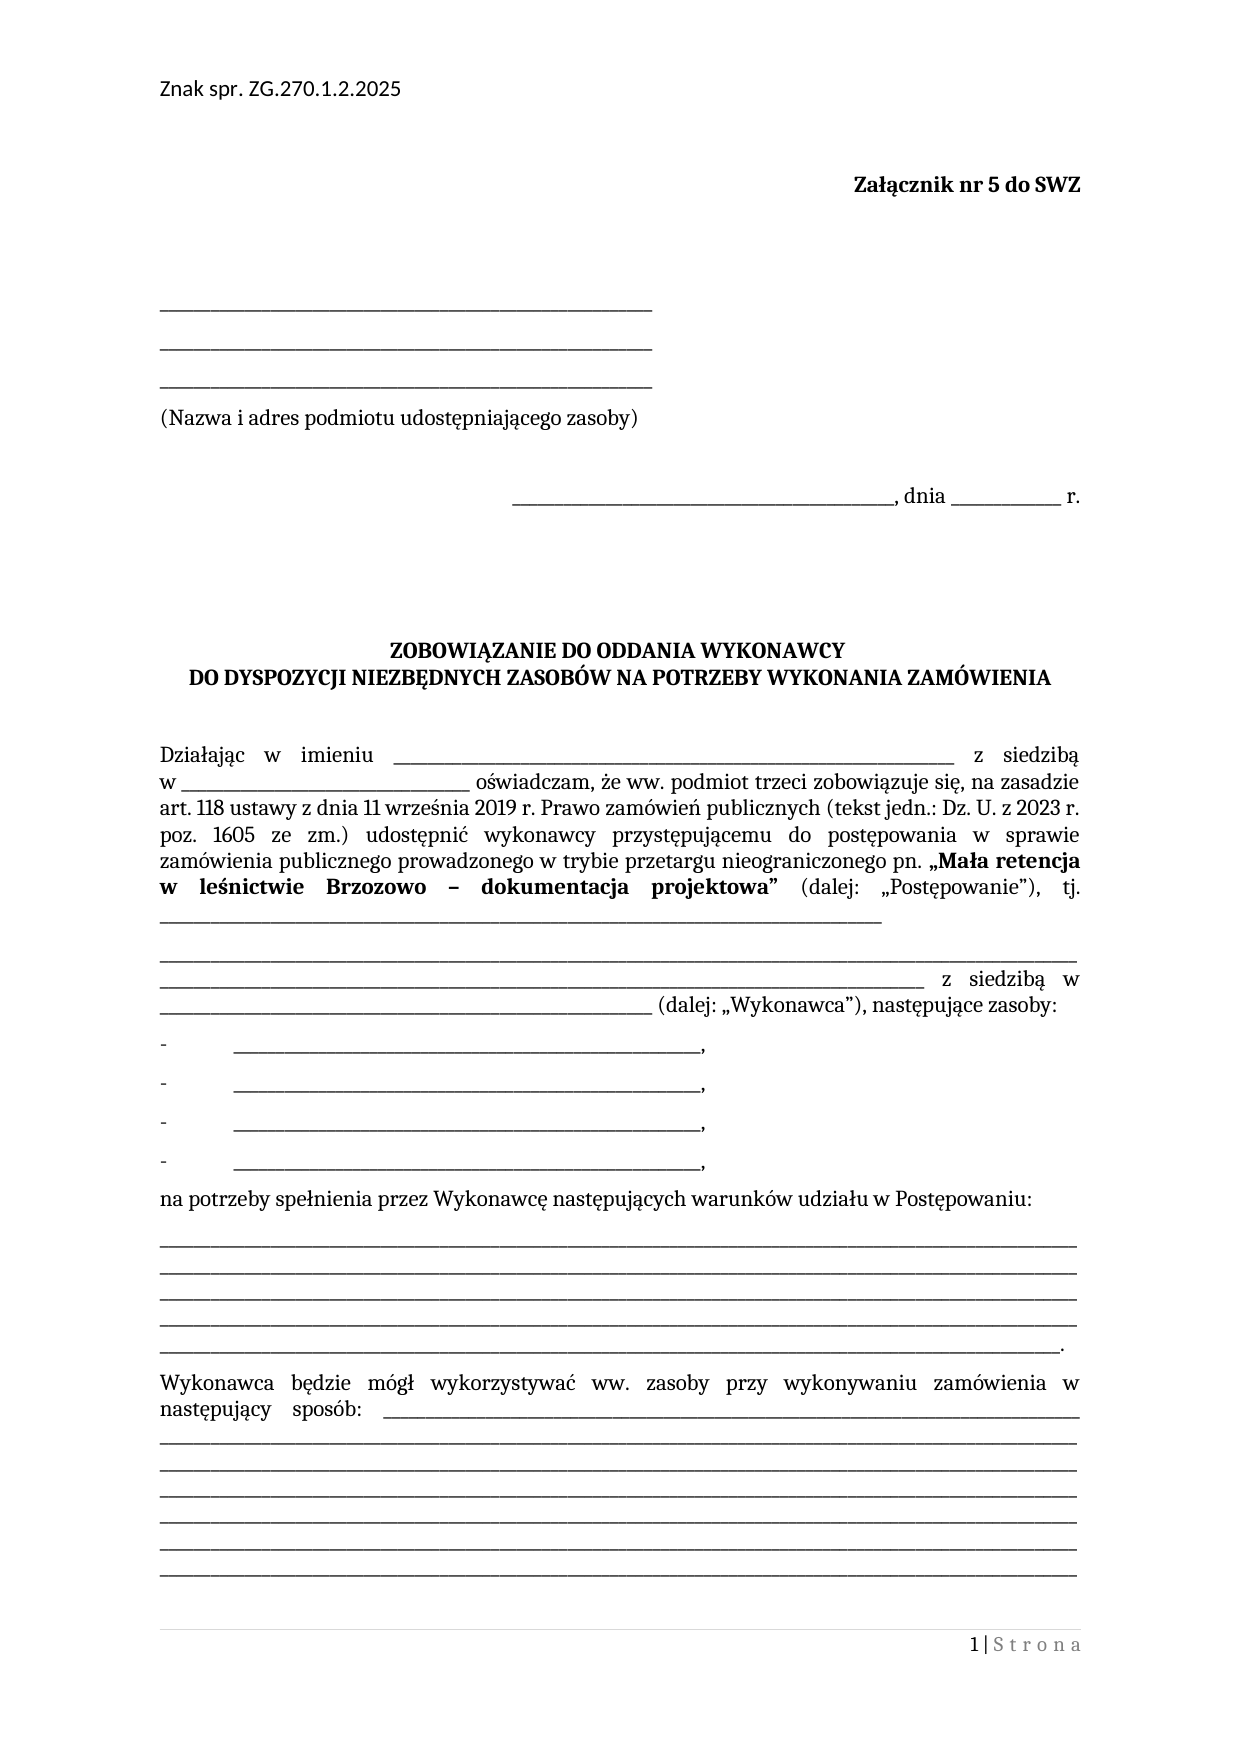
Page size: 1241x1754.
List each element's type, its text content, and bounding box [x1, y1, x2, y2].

text na potrzeby spełnienia przez Wykonawcę następujących warunków udziału w Postępowaniu: [159, 1186, 1081, 1213]
text Załącznik nr 5 do SWZ [159, 172, 1081, 198]
text - _______________________________________________________, [159, 1070, 1081, 1096]
text __________________________________________________________ [159, 288, 1081, 315]
text Działając w imieniu __________________________________________________________________ z siedzibą w __________________________________ oświadczam, że ww. podmiot trzeci zobowiązuje się, na zasadzie art. 118 ustawy z dnia 11 września 2019 r. Prawo zamówień publicznych (tekst jedn.: Dz. U. z 2023 r. poz. 1605 ze zm.) udostępnić wykonawcy przystępującemu do postępowania w sprawie zamówienia publicznego prowadzonego w trybie przetargu nieograniczonego pn. „Mała retencja w leśnictwie Brzozowo – dokumentacja projektowa” (dalej: „Postępowanie”), tj. _____________________________________________________________________________________ [159, 742, 1081, 927]
text ______________________________________________________________________________________________________________________________________________________________________________________________________ z siedzibą w __________________________________________________________ (dalej: „Wykonawca”), następujące zasoby: [159, 939, 1081, 1018]
text __________________________________________________________________________________________________________________________________________________________________________________________________________________________________________________________________________________________________________________________________________________________________________________________________________________________________________________________________________________________________________________________________________________________. [159, 1225, 1081, 1357]
text - _______________________________________________________, [159, 1031, 1081, 1057]
text (Nazwa i adres podmiotu udostępniającego zasoby) [159, 405, 1081, 431]
text _____________________________________________, dnia _____________ r. [159, 483, 1081, 509]
text - _______________________________________________________, [159, 1147, 1081, 1174]
text ZOBOWIĄZANIE DO ODDANIA WYKONAWCY DO DYSPOZYCJI NIEZBĘDNYCH ZASOBÓW NA POTRZEBY WYKONANIA ZAMÓWIENIA [159, 638, 1081, 691]
text - _______________________________________________________, [159, 1108, 1081, 1135]
text __________________________________________________________ [159, 366, 1081, 393]
text __________________________________________________________ [159, 327, 1081, 354]
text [159, 1369, 1081, 1580]
